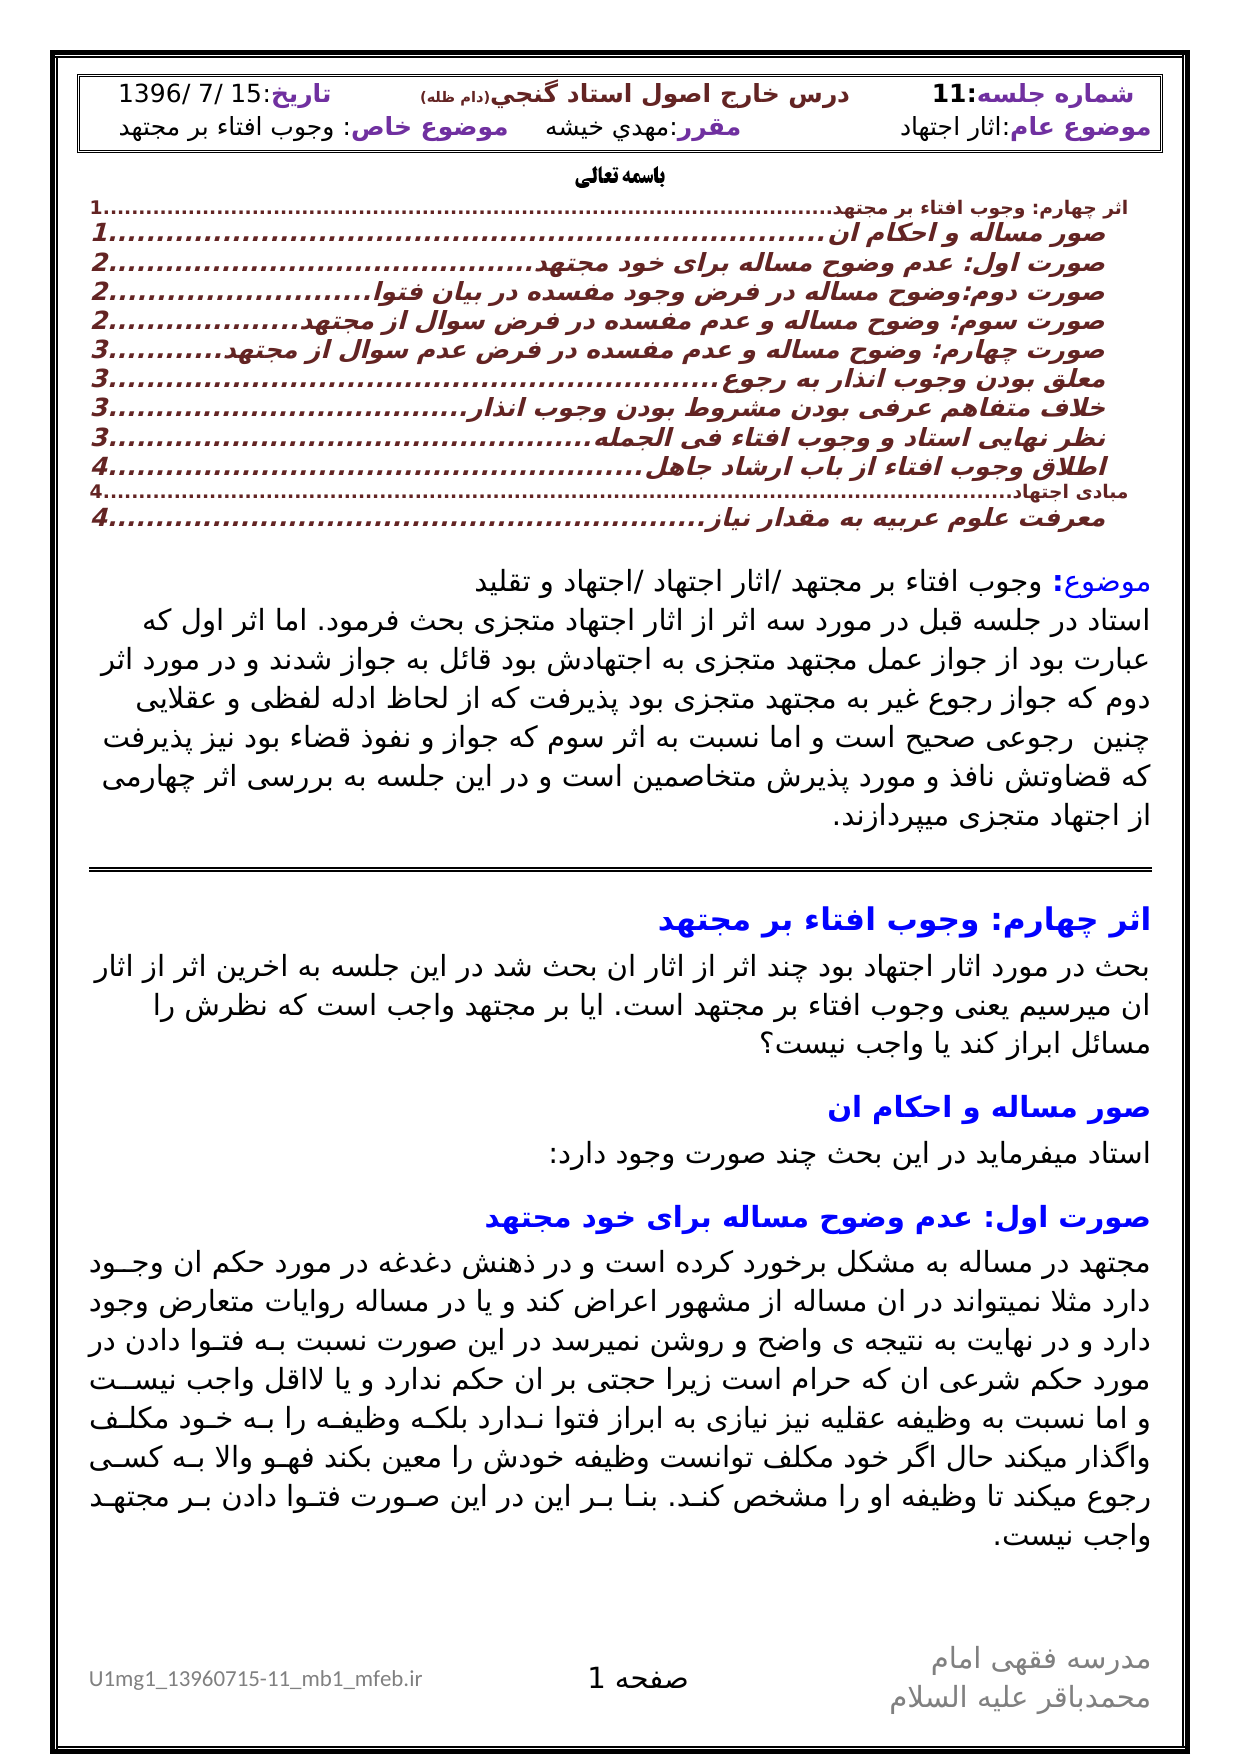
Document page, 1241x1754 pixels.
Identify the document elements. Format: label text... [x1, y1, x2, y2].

text مجتهد در مساله به مشکل برخورد کرده است و در ذهنش دغدغه در مورد حکم ان وجود دارد مثلا نمیتواند در ان مساله از مشهور اعراض کند و یا در مساله روایات متعارض وجود دارد و در نهایت به نتیجه ی واضح و روشن نمیرسد در این صورت نسبت به فتوا دادن در مورد حکم شرعی ان که حرام است زیرا حجتی بر ان حکم ندارد و یا لااقل واجب نیست و اما نسبت به وظیفه عقلیه نیز نیازی به ابراز فتوا ندارد بلکه وظیفه را به خود مکلف واگذار میکند حال اگر خود مکلف توانست وظیفه خودش را معین بکند فهو والا به کسی رجوع میکند تا وظیفه او را مشخص کند. بنا بر این در این صورت فتوا دادن بر مجتهد واجب نیست. [89, 1245, 1152, 1552]
subtitle صورت اول: عدم وضوح مساله برای خود مجتهد [89, 1200, 1152, 1234]
text معلق بودن وجوب انذار به رجوع 3 [89, 364, 1106, 393]
text صورت دوم:وضوح مساله در فرض وجود مفسده در بیان فتوا 2 [89, 277, 1106, 306]
text معرفت علوم عربیه به مقدار نیاز 4 [89, 503, 1106, 532]
subtitle اثر چهارم: وجوب افتاء بر مجتهد [89, 901, 1152, 937]
text مبادی اجتهاد 4 [89, 481, 1128, 503]
text نظر نهایی استاد و وجوب افتاء فی الجمله 3 [89, 423, 1106, 452]
text صورت چهارم: وضوح مساله و عدم مفسده در فرض عدم سوال از مجتهد 3 [89, 335, 1106, 364]
text موضوع: وجوب افتاء بر مجتهد /اثار اجتهاد /اجتهاد و تقلید [89, 564, 1152, 598]
text استاد در جلسه قبل در مورد سه اثر از اثار اجتهاد متجزی بحث فرمود. اما اثر اول که عبارت بود از جواز عمل مجتهد متجزی به اجتهادش بود قائل به جواز شدند و در مورد اثر دوم که جواز رجوع غیر به مجتهد متجزی بود پذیرفت که از لحاظ ادله لفظی و عقلایی چنین رجوعی صحیح است و اما نسبت به اثر سوم که جواز و نفوذ قضاء بود نیز پذیرفت که قضاوتش نافذ و مورد پذیرش متخاصمین است و در این جلسه به بررسی اثر چهارمی از اجتهاد متجزی میپردازند. [89, 603, 1152, 832]
text صورت سوم: وضوح مساله و عدم مفسده در فرض سوال از مجتهد 2 [89, 306, 1106, 335]
text خلاف متفاهم عرفی بودن مشروط بودن وجوب انذار 3 [89, 393, 1106, 423]
text صورت اول: عدم وضوح مساله برای خود مجتهد 2 [89, 248, 1106, 277]
text اطلاق وجوب افتاء از باب ارشاد جاهل 4 [89, 452, 1106, 481]
text بحث در مورد اثار اجتهاد بود چند اثر از اثار ان بحث شد در این جلسه به اخرین اثر از اثار ان میرسیم یعنی وجوب افتاء بر مجتهد است. ایا بر مجتهد واجب است که نظرش را مسائل ابراز کند یا واجب نیست؟ [89, 949, 1152, 1061]
subtitle صور مساله و احکام ان [89, 1091, 1152, 1125]
text استاد میفرماید در این بحث چند صورت وجود دارد: [89, 1136, 1152, 1170]
text صور مساله و احکام ان 1 [89, 218, 1106, 248]
text اثر چهارم: وجوب افتاء بر مجتهد 1 [89, 197, 1128, 218]
picture [560, 157, 680, 197]
